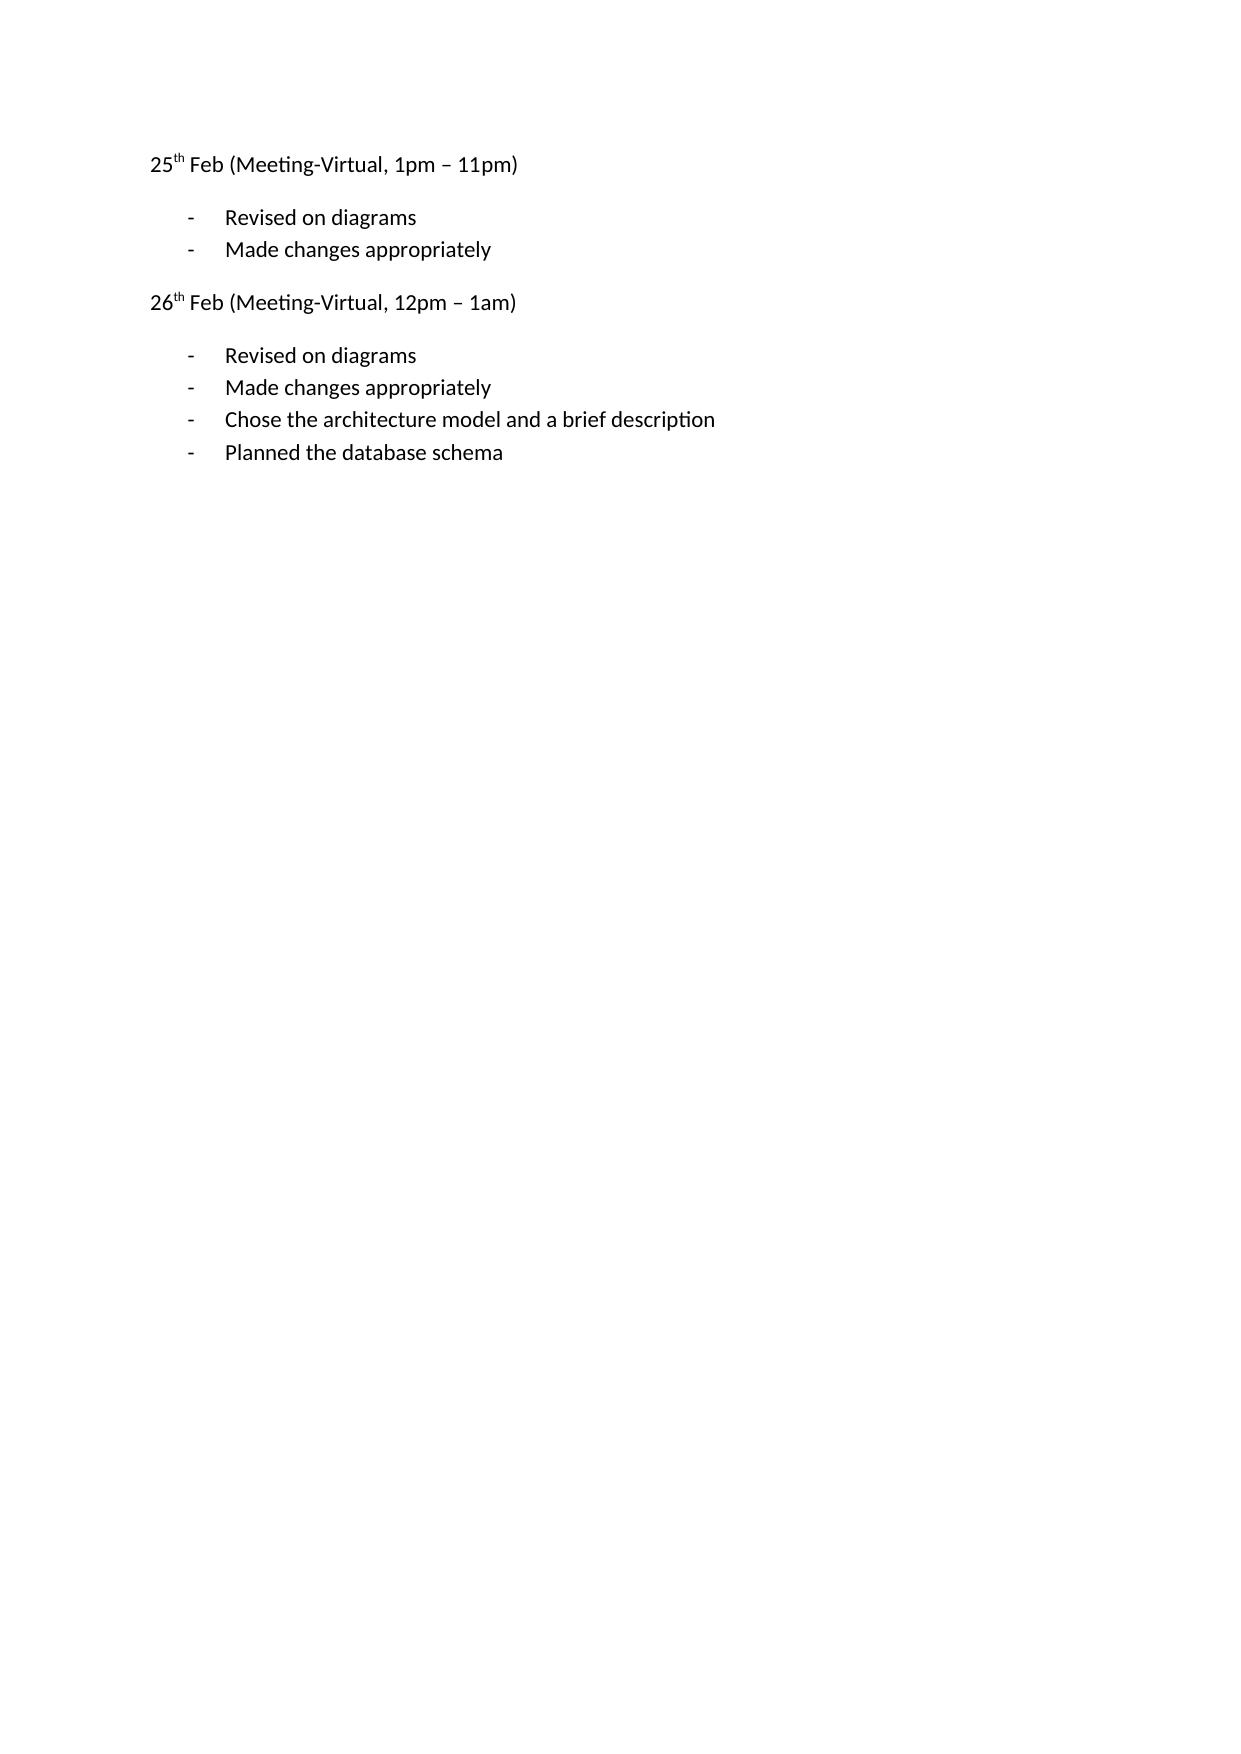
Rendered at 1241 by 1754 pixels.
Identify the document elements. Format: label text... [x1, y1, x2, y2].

list Revised on diagrams [187, 341, 1090, 369]
text 26th Feb (Meeting-Virtual, 12pm – 1am) [150, 288, 1090, 316]
list Made changes appropriately [187, 373, 1090, 401]
list Planned the database schema [187, 438, 1090, 466]
list Made changes appropriately [187, 235, 1090, 263]
list Revised on diagrams [187, 203, 1090, 231]
text 25th Feb (Meeting-Virtual, 1pm – 11pm) [150, 150, 1090, 178]
list Chose the architecture model and a brief description [187, 406, 1090, 434]
